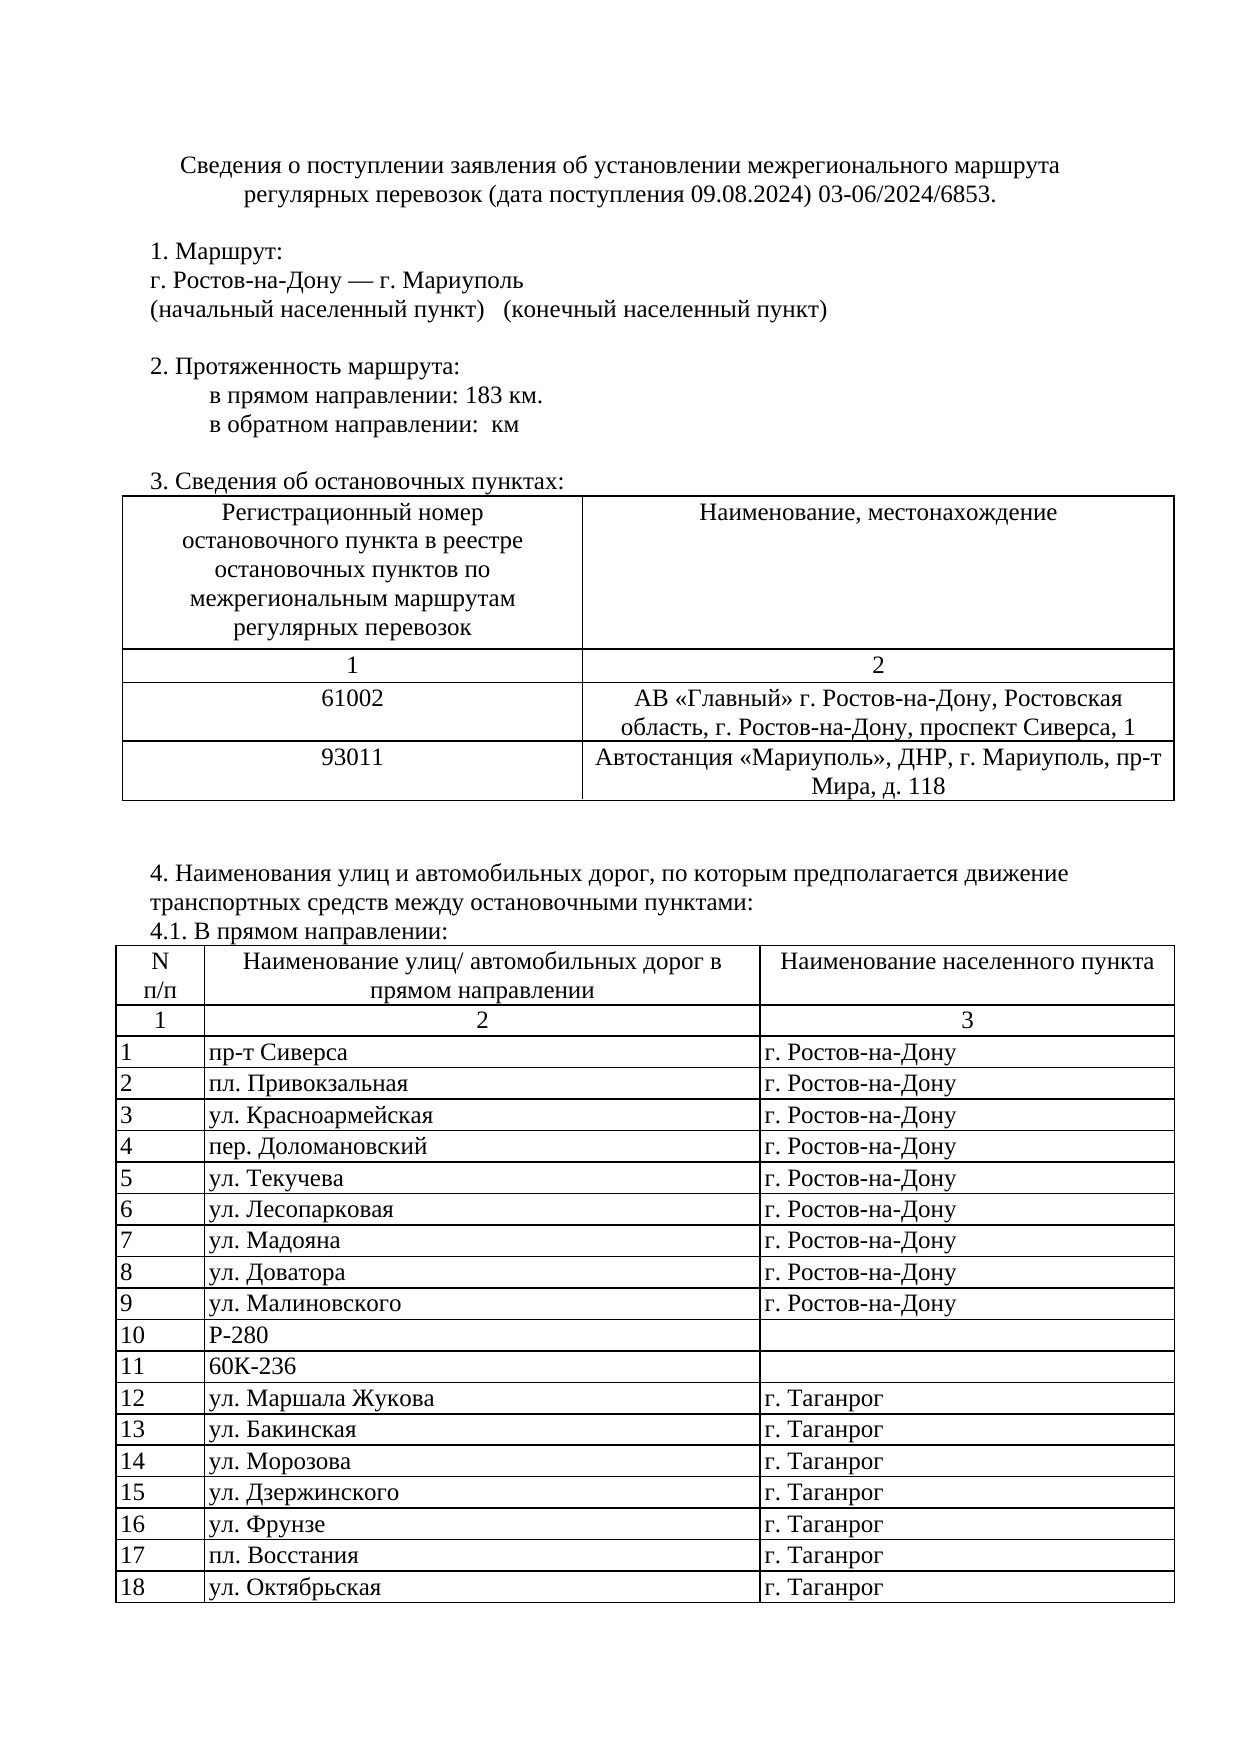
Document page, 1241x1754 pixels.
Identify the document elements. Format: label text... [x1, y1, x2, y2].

table_cell 16 [117, 1509, 204, 1539]
table_cell г. Таганрог [761, 1477, 1174, 1507]
table_cell ул. Дзержинского [205, 1477, 759, 1507]
table_cell г. Таганрог [761, 1383, 1174, 1413]
text 2. Протяженность маршрута: [150, 351, 1090, 380]
table_cell г. Ростов-на-Дону [761, 1100, 1174, 1130]
table_cell 13 [117, 1415, 204, 1444]
table_cell 9 [117, 1289, 204, 1318]
table_cell 61002 [123, 683, 582, 740]
table_cell г. Таганрог [761, 1446, 1174, 1476]
table_cell г. Ростов-на-Дону [761, 1226, 1174, 1256]
text 1. Маршрут: [150, 236, 1090, 265]
table_cell ул. Доватора [205, 1257, 759, 1287]
table_cell пл. Восстания [205, 1540, 759, 1570]
table_cell г. Ростов-на-Дону [761, 1289, 1174, 1318]
table_header Регистрационный номер остановочного пункта в реестре остановочных пунктов по межрегиональным маршрутам регулярных перевозок [123, 497, 582, 648]
table_cell ул. Лесопарковая [205, 1194, 759, 1224]
table_cell 11 [117, 1352, 204, 1381]
text в обратном направлении: км [150, 409, 1090, 437]
table_header Наименование населенного пункта [761, 946, 1174, 1004]
table_cell ул. Текучева [205, 1163, 759, 1193]
table_cell г. Ростов-на-Дону [761, 1068, 1174, 1098]
text в прямом направлении: 183 км. [150, 380, 1090, 409]
table_cell 3 [117, 1100, 204, 1130]
text 4. Наименования улиц и автомобильных дорог, по которым предполагается движение транспортных средств между остановочными пунктами: [150, 858, 1090, 916]
table_cell [761, 1352, 1174, 1381]
table_cell ул. Мадояна [205, 1226, 759, 1256]
table_cell 4 [117, 1131, 204, 1161]
table_cell 5 [117, 1163, 204, 1193]
table_cell 2 [205, 1006, 759, 1035]
table_cell [761, 1320, 1174, 1350]
table_cell 7 [117, 1226, 204, 1256]
table_cell 1 [117, 1006, 204, 1035]
table_cell 17 [117, 1540, 204, 1570]
table_cell 14 [117, 1446, 204, 1476]
table_cell 3 [761, 1006, 1174, 1035]
table_cell Автостанция «Мариуполь», ДНР, г. Мариуполь, пр-т Мира, д. 118 [583, 742, 1173, 799]
table_header Наименование, местонахождение [583, 497, 1173, 648]
table_cell 6 [117, 1194, 204, 1224]
table_header Наименование улиц/ автомобильных дорог в прямом направлении [205, 946, 759, 1004]
table_cell ул. Бакинская [205, 1415, 759, 1444]
text (начальный населенный пункт) (конечный населенный пункт) [150, 294, 1090, 322]
table_cell пер. Доломановский [205, 1131, 759, 1161]
table_cell г. Ростов-на-Дону [761, 1194, 1174, 1224]
table_cell 18 [117, 1572, 204, 1602]
text Сведения о поступлении заявления об установлении межрегионального маршрута регулярных перевозок (дата поступления 09.08.2024) 03-06/2024/6853. [150, 150, 1090, 207]
table_cell пл. Привокзальная [205, 1068, 759, 1098]
table_cell ул. Красноармейская [205, 1100, 759, 1130]
table_cell 1 [123, 650, 582, 681]
table_cell 1 [117, 1037, 204, 1067]
table_cell Р-280 [205, 1320, 759, 1350]
text 4.1. В прямом направлении: [150, 916, 1090, 945]
table_cell ул. Маршала Жукова [205, 1383, 759, 1413]
table_header N п/п [117, 946, 204, 1004]
table_cell АВ «Главный» г. Ростов-на-Дону, Ростовская область, г. Ростов-на-Дону, проспект Сиверса, 1 [583, 683, 1173, 740]
text 3. Сведения об остановочных пунктах: [150, 466, 1090, 495]
table_cell г. Таганрог [761, 1540, 1174, 1570]
table_cell 93011 [123, 742, 582, 799]
table_cell г. Таганрог [761, 1415, 1174, 1444]
table_cell г. Таганрог [761, 1509, 1174, 1539]
table_cell ул. Фрунзе [205, 1509, 759, 1539]
table_cell 12 [117, 1383, 204, 1413]
table_cell 15 [117, 1477, 204, 1507]
table_cell г. Ростов-на-Дону [761, 1131, 1174, 1161]
table_cell ул. Октябрьская [205, 1572, 759, 1602]
table_cell пр-т Сиверса [205, 1037, 759, 1067]
table_cell 2 [117, 1068, 204, 1098]
table_cell г. Таганрог [761, 1572, 1174, 1602]
table_cell ул. Морозова [205, 1446, 759, 1476]
table_cell 2 [583, 650, 1173, 681]
table_cell г. Ростов-на-Дону [761, 1037, 1174, 1067]
table_cell г. Ростов-на-Дону [761, 1163, 1174, 1193]
table_cell г. Ростов-на-Дону [761, 1257, 1174, 1287]
table_cell ул. Малиновского [205, 1289, 759, 1318]
table_cell 8 [117, 1257, 204, 1287]
table_cell 10 [117, 1320, 204, 1350]
text г. Ростов-на-Дону — г. Мариуполь [150, 265, 1090, 294]
table_cell 60К-236 [205, 1352, 759, 1381]
